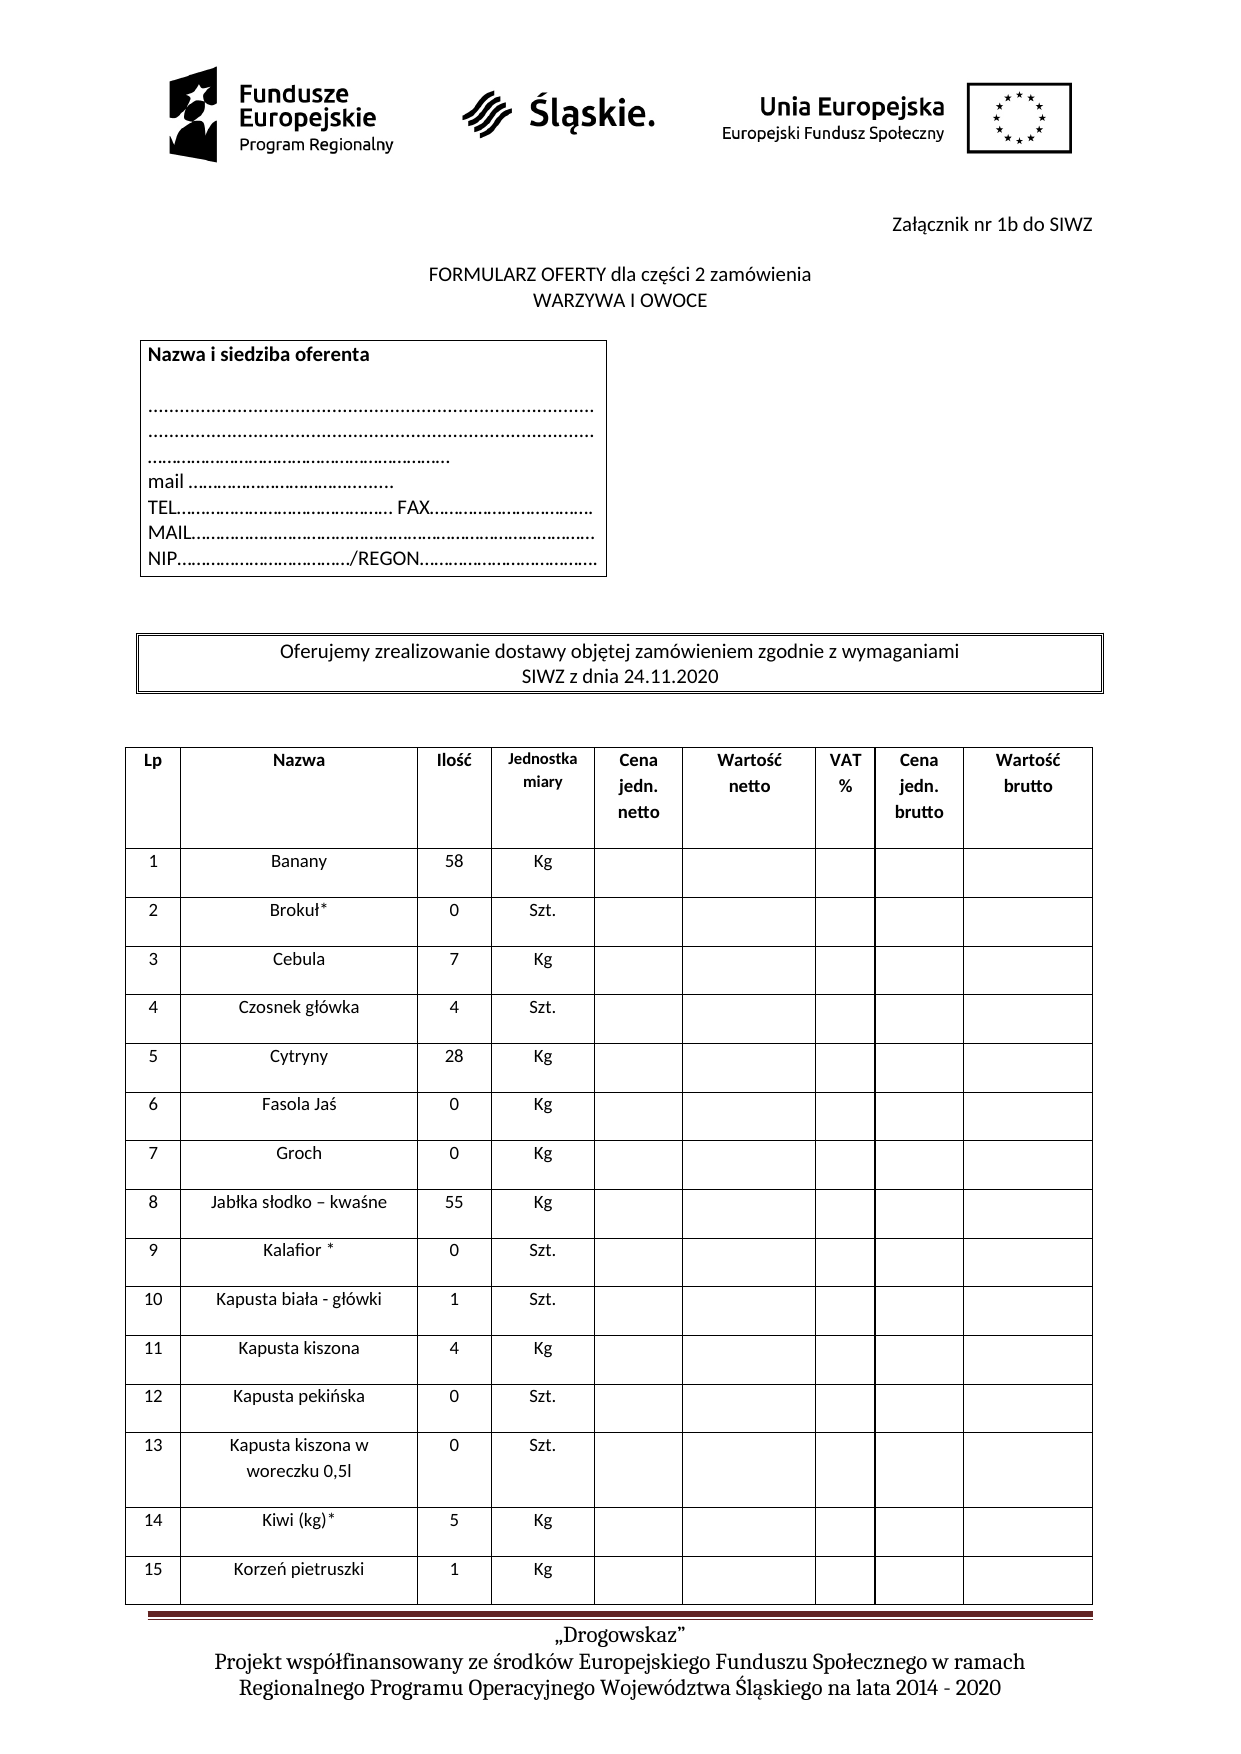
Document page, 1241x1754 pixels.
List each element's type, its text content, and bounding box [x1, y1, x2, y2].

table_header Nazwa [181, 748, 417, 848]
table_cell [595, 1141, 682, 1189]
table_cell [876, 1385, 963, 1432]
table_cell 1 [418, 1557, 491, 1604]
table_cell [964, 849, 1092, 897]
table_cell [595, 1433, 682, 1507]
table_cell [595, 1093, 682, 1140]
table_cell [964, 1044, 1092, 1092]
table_cell [816, 849, 874, 897]
table_cell 8 [126, 1190, 180, 1237]
table_cell [595, 1385, 682, 1432]
table_cell 9 [126, 1239, 180, 1286]
table_cell 13 [126, 1433, 180, 1507]
table_cell Szt. [492, 995, 594, 1043]
table_cell Szt. [492, 898, 594, 946]
table_cell [816, 1093, 874, 1140]
table_cell [595, 1239, 682, 1286]
table_cell [683, 1433, 815, 1507]
table_cell [683, 995, 815, 1043]
table_cell Cebula [181, 947, 417, 994]
table_cell [816, 1141, 874, 1189]
table_cell [683, 1239, 815, 1286]
table_cell [595, 849, 682, 897]
table_cell [876, 1239, 963, 1286]
table_cell 0 [418, 1385, 491, 1432]
table_cell [876, 1190, 963, 1237]
table_header Nazwa i siedziba oferenta ..................................................................................... ..................................................................................... ……………………………………………………… mail ……………………………......... TEL……………………………………… FAX……………………………. MAIL………………………………………………………………………… NIP………………………………/REGON………………………………. [141, 341, 606, 576]
table_cell 7 [126, 1141, 180, 1189]
table_cell [683, 1141, 815, 1189]
table_cell Kg [492, 1336, 594, 1383]
table_cell Szt. [492, 1385, 594, 1432]
table_header Cena jedn. netto [595, 748, 682, 848]
table_cell 5 [126, 1044, 180, 1092]
table_header Lp [126, 748, 180, 848]
table_cell [876, 1557, 963, 1604]
table_cell [595, 1336, 682, 1383]
table_cell [683, 947, 815, 994]
table_cell Korzeń pietruszki [181, 1557, 417, 1604]
table_header Wartość brutto [964, 748, 1092, 848]
table_cell [964, 947, 1092, 994]
table_cell [876, 947, 963, 994]
table_cell Kg [492, 947, 594, 994]
table_cell [964, 1287, 1092, 1335]
table_header Cena jedn. brutto [876, 748, 963, 848]
table_cell [816, 1557, 874, 1604]
table_cell [683, 1557, 815, 1604]
table_cell [816, 1508, 874, 1556]
table_cell 11 [126, 1336, 180, 1383]
table_cell 55 [418, 1190, 491, 1237]
table_cell Szt. [492, 1287, 594, 1335]
table_cell [816, 1190, 874, 1237]
picture [147, 44, 1094, 184]
table_cell [876, 1336, 963, 1383]
table_cell [595, 1287, 682, 1335]
table_cell 1 [418, 1287, 491, 1335]
table_cell Szt. [492, 1433, 594, 1507]
table_cell Kg [492, 1190, 594, 1237]
table_cell [595, 947, 682, 994]
text Oferujemy zrealizowanie dostawy objętej zamówieniem zgodnie z wymaganiami [139, 636, 1101, 658]
table_cell [683, 1044, 815, 1092]
table_cell 0 [418, 898, 491, 946]
table_cell 6 [126, 1093, 180, 1140]
table_cell Kalafior * [181, 1239, 417, 1286]
table_cell [816, 1239, 874, 1286]
table_cell Kapusta kiszona [181, 1336, 417, 1383]
table_cell 14 [126, 1508, 180, 1556]
table_cell [876, 1508, 963, 1556]
table_cell 4 [418, 995, 491, 1043]
table_cell [876, 898, 963, 946]
table_cell [683, 849, 815, 897]
table_cell [816, 995, 874, 1043]
table_cell [816, 1044, 874, 1092]
table_cell 0 [418, 1433, 491, 1507]
table_cell Kg [492, 1141, 594, 1189]
table_cell [876, 1044, 963, 1092]
table_cell Kapusta biała - główki [181, 1287, 417, 1335]
table_cell [683, 1287, 815, 1335]
table_cell [964, 1385, 1092, 1432]
table_cell [964, 1336, 1092, 1383]
table_cell Banany [181, 849, 417, 897]
table_cell Kg [492, 1093, 594, 1140]
table_header VAT % [816, 748, 874, 848]
table_cell 12 [126, 1385, 180, 1432]
table_cell Kapusta kiszona w woreczku 0,5l [181, 1433, 417, 1507]
table_cell Szt. [492, 1239, 594, 1286]
table_cell Kg [492, 1557, 594, 1604]
table_cell [876, 1287, 963, 1335]
table_cell [964, 1190, 1092, 1237]
table_cell [683, 1508, 815, 1556]
table_cell Kg [492, 1044, 594, 1092]
table_cell [964, 1239, 1092, 1286]
table_cell 1 [126, 849, 180, 897]
table_header Jednostka miary [492, 748, 594, 848]
table_cell Kapusta pekińska [181, 1385, 417, 1432]
table_cell [595, 898, 682, 946]
table_cell [683, 1190, 815, 1237]
table_cell [595, 1044, 682, 1092]
table_header Wartość netto [683, 748, 815, 848]
table_cell [816, 947, 874, 994]
table_cell [816, 1385, 874, 1432]
table_cell [964, 1093, 1092, 1140]
table_cell Brokuł* [181, 898, 417, 946]
table_cell 2 [126, 898, 180, 946]
table_cell 7 [418, 947, 491, 994]
table_cell 0 [418, 1239, 491, 1286]
table_cell Groch [181, 1141, 417, 1189]
table_cell [683, 1093, 815, 1140]
table_cell [876, 1093, 963, 1140]
table_cell [964, 898, 1092, 946]
table_cell 0 [418, 1141, 491, 1189]
table_cell 58 [418, 849, 491, 897]
table_cell 4 [126, 995, 180, 1043]
table_cell [964, 1433, 1092, 1507]
table_cell 10 [126, 1287, 180, 1335]
table_cell 0 [418, 1093, 491, 1140]
table_cell [595, 1508, 682, 1556]
table_cell [964, 1557, 1092, 1604]
table_cell Cytryny [181, 1044, 417, 1092]
table_cell [595, 1557, 682, 1604]
table_header Ilość [418, 748, 491, 848]
table_cell 3 [126, 947, 180, 994]
table_cell Fasola Jaś [181, 1093, 417, 1140]
table_cell 5 [418, 1508, 491, 1556]
table_cell 28 [418, 1044, 491, 1092]
table_cell 4 [418, 1336, 491, 1383]
table_cell [964, 1141, 1092, 1189]
table_cell Czosnek główka [181, 995, 417, 1043]
text SIWZ z dnia 24.11.2020 [139, 658, 1101, 691]
table_cell Kg [492, 849, 594, 897]
table_cell [683, 1385, 815, 1432]
table_cell Kiwi (kg)* [181, 1508, 417, 1556]
table_cell Kg [492, 1508, 594, 1556]
table_cell [964, 1508, 1092, 1556]
table_cell 15 [126, 1557, 180, 1604]
table_cell [595, 995, 682, 1043]
table_cell Jabłka słodko – kwaśne [181, 1190, 417, 1237]
table_cell [683, 1336, 815, 1383]
table_cell [816, 1336, 874, 1383]
table_cell [816, 1433, 874, 1507]
table_cell [816, 1287, 874, 1335]
table_cell [595, 1190, 682, 1237]
table_cell [876, 995, 963, 1043]
table_cell [683, 898, 815, 946]
text WARZYWA I OWOCE [148, 287, 1093, 312]
table_cell [876, 1141, 963, 1189]
text FORMULARZ OFERTY dla części 2 zamówienia [148, 262, 1093, 287]
table_cell [816, 898, 874, 946]
table_cell [964, 995, 1092, 1043]
text Załącznik nr 1b do SIWZ [148, 212, 1093, 237]
table_cell [876, 849, 963, 897]
table_cell [876, 1433, 963, 1507]
